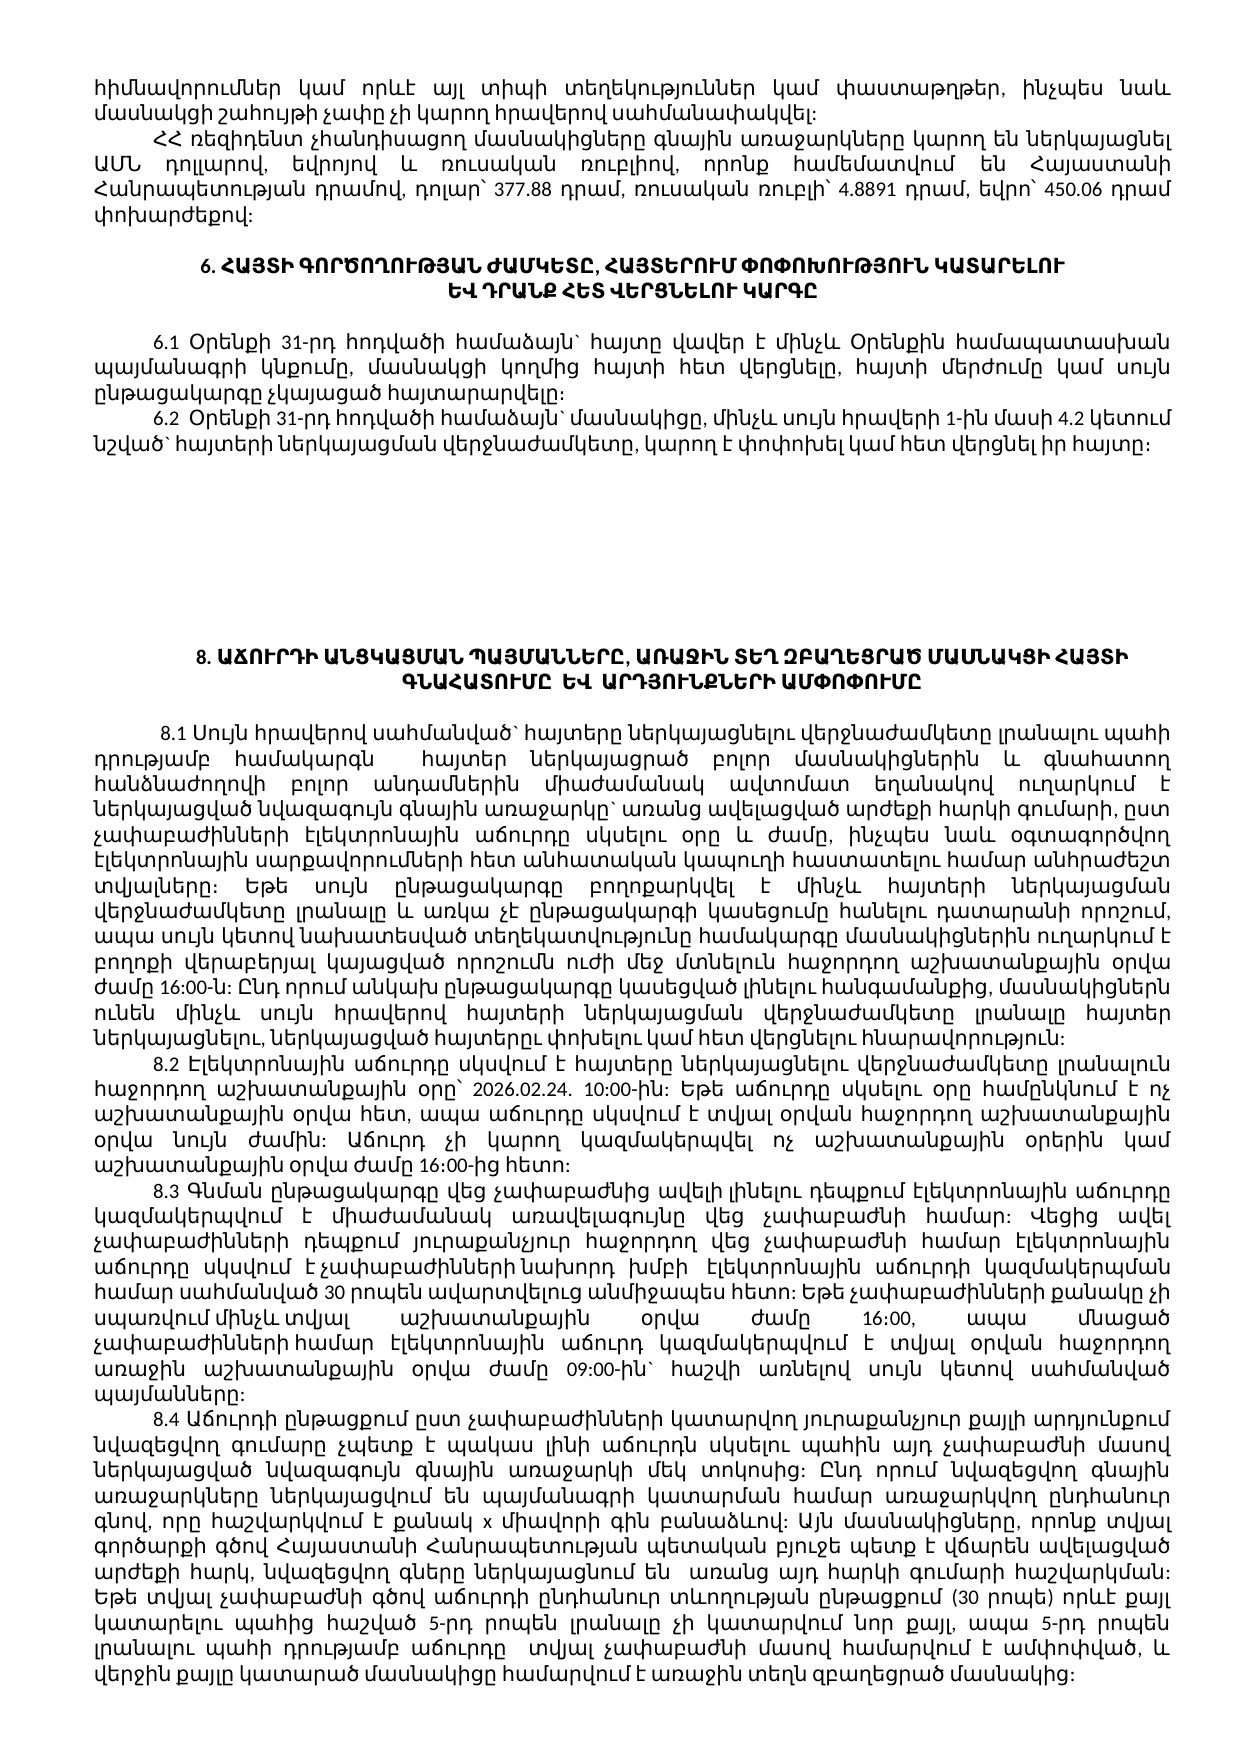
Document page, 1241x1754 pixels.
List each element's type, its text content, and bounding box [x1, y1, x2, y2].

text ՀՀ ռեզիդենտ չհանդիսացող մասնակիցները գնային առաջարկները կարող են ներկայացնել ԱՄՆ դոլլարով, եվրոյով և ռուսական ռուբլիով, որոնք համեմատվում են Հայաստանի Հանրապետության դրամով, դոլար՝ 377.88 դրամ, ռուսական ռուբլի՝ 4.8891 դրամ, եվրո՝ 450.06 դրամ փոխարժեքով: [94, 126, 1171, 227]
text 8.2 Էլեկտրոնային աճուրդը սկսվում է հայտերը ներկայացնելու վերջնաժամկետը լրանալուն հաջորդող աշխատանքային օրը՝ 2026.02.24. 10:00 -ին: Եթե աճուրդը սկսելու օրը համընկնում է ոչ աշխատանքային օրվա հետ, ապա աճուրդը սկսվում է տվյալ օրվան հաջորդող աշխատանքային օրվա նույն ժամին: Աճուրդ չի կարող կազմակերպվել ոչ աշխատանքային օրերին կամ աշխատանքային օրվա ժամը 16։00-ից հետո: [94, 1051, 1171, 1178]
text 6.1 Օրենքի 31-րդ հոդվածի համաձայն` հայտը վավեր է մինչև Օրենքին համապատասխան պայմանագրի կնքումը, մասնակցի կողմից հայտի հետ վերցնելը, հայտի մերժումը կամ սույն ընթացակարգը չկայացած հայտարարվելը։ [94, 329, 1171, 405]
text ԳՆԱՀԱՏՈՒՄԸ ԵՎ ԱՐԴՅՈՒՆՔՆԵՐԻ ԱՄՓՈՓՈՒՄԸ [94, 669, 1171, 695]
text ԵՎ ԴՐԱՆՔ ՀԵՏ ՎԵՐՑՆԵԼՈՒ ԿԱՐԳԸ [94, 278, 1171, 304]
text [94, 75, 1171, 126]
text 8.3 Գնման ընթացակարգը վեց չափաբաժնից ավելի լինելու դեպքում էլեկտրոնային աճուրդը կազմակերպվում է միաժամանակ առավելագույնը վեց չափաբաժնի համար: Վեցից ավել չափաբաժինների դեպքում յուրաքանչյուր հաջորդող վեց չափաբաժնի համար էլեկտրոնային աճուրդը սկսվում է չափաբաժինների նախորդ խմբի էլեկտրոնային աճուրդի կազմակերպման համար սահմանված 30 րոպեն ավարտվելուց անմիջապես հետո: Եթե չափաբաժինների քանակը չի սպառվում մինչև տվյալ աշխատանքային օրվա ժամը 16։00, ապա մնացած չափաբաժինների համար էլեկտրոնային աճուրդ կազմակերպվում է տվյալ օրվան հաջորդող առաջին աշխատանքային օրվա ժամը 09:00-ին` հաշվի առնելով սույն կետով սահմանված պայմանները: [94, 1178, 1171, 1407]
text 6.2 Օրենքի 31-րդ հոդվածի համաձայն` մասնակիցը, մինչև սույն հրավերի 1-ին մասի 4.2 կետում նշված` հայտերի ներկայացման վերջնաժամկետը, կարող է փոփոխել կամ հետ վերցնել իր հայտը։ [94, 405, 1171, 456]
text 8.4 Աճուրդի ընթացքում ըստ չափաբաժինների կատարվող յուրաքանչյուր քայլի արդյունքում նվազեցվող գումարը չպետք է պակաս լինի աճուրդն սկսելու պահին այդ չափաբաժնի մասով ներկայացված նվազագույն գնային առաջարկի մեկ տոկոսից: Ընդ որում նվազեցվող գնային առաջարկները ներկայացվում են պայմանագրի կատարման համար առաջարկվող ընդհանուր գնով, որը հաշվարկվում է քանակ x միավորի գին բանաձևով: Այն մասնակիցները, որոնք տվյալ գործարքի գծով Հայաստանի Հանրապետության պետական բյուջե պետք է վճարեն ավելացված արժեքի հարկ, նվազեցվող գները ներկայացնում են առանց այդ հարկի գումարի հաշվարկման: Եթե տվյալ չափաբաժնի գծով աճուրդի ընդհանուր տևողության ընթացքում (30 րոպե) որևէ քայլ կատարելու պահից հաշված 5-րդ րոպեն լրանալը չի կատարվում նոր քայլ, ապա 5-րդ րոպեն լրանալու պահի դրությամբ աճուրդը տվյալ չափաբաժնի մասով համարվում է ամփոփված, և վերջին քայլը կատարած մասնակիցը համարվում է առաջին տեղն զբաղեցրած մասնակից: [94, 1407, 1171, 1686]
text 8. ԱՃՈՒՐԴԻ ԱՆՑԿԱՑՄԱՆ ՊԱՅՄԱՆՆԵՐԸ, ԱՌԱՋԻՆ ՏԵՂ ԶԲԱՂԵՑՐԱԾ ՄԱՍՆԱԿՑԻ ՀԱՅՏԻ [94, 644, 1171, 669]
text 8.1 Սույն հրավերով սահմանված` հայտերը ներկայացնելու վերջնաժամկետը լրանալու պահի դրությամբ համակարգն հայտեր ներկայացրած բոլոր մասնակիցներին և գնահատող հանձնաժողովի բոլոր անդամներին միաժամանակ ավտոմատ եղանակով ուղարկում է ներկայացված նվազագույն գնային առաջարկը` առանց ավելացված արժեքի հարկի գումարի, ըստ չափաբաժինների էլեկտրոնային աճուրդը սկսելու օրը և ժամը, ինչպես նաև օգտագործվող էլեկտրոնային սարքավորումների հետ անհատական կապուղի հաստատելու համար անհրաժեշտ տվյալները։ Եթե սույն ընթացակարգը բողոքարկվել է մինչև հայտերի ներկայացման վերջնաժամկետը լրանալը և առկա չէ ընթացակարգի կասեցումը հանելու դատարանի որոշում, ապա սույն կետով նախատեսված տեղեկատվությունը համակարգը մասնակիցներին ուղարկում է բողոքի վերաբերյալ կայացված որոշումն ուժի մեջ մտնելուն հաջորդող աշխատանքային օրվա ժամը 16:00-ն: Ընդ որում անկախ ընթացակարգը կասեցված լինելու հանգամանքից, մասնակիցներն ունեն մինչև սույն հրավերով հայտերի ներկայացման վերջնաժամկետը լրանալը հայտեր ներկայացնելու, ներկայացված հայտերըւ փոխելու կամ հետ վերցնելու հնարավորություն: [94, 720, 1171, 1051]
text 6. ՀԱՅՏԻ ԳՈՐԾՈՂՈՒԹՅԱՆ ԺԱՄԿԵՏԸ, ՀԱՅՏԵՐՈՒՄ ՓՈՓՈԽՈՒԹՅՈՒՆ ԿԱՏԱՐԵԼՈՒ [94, 253, 1171, 278]
